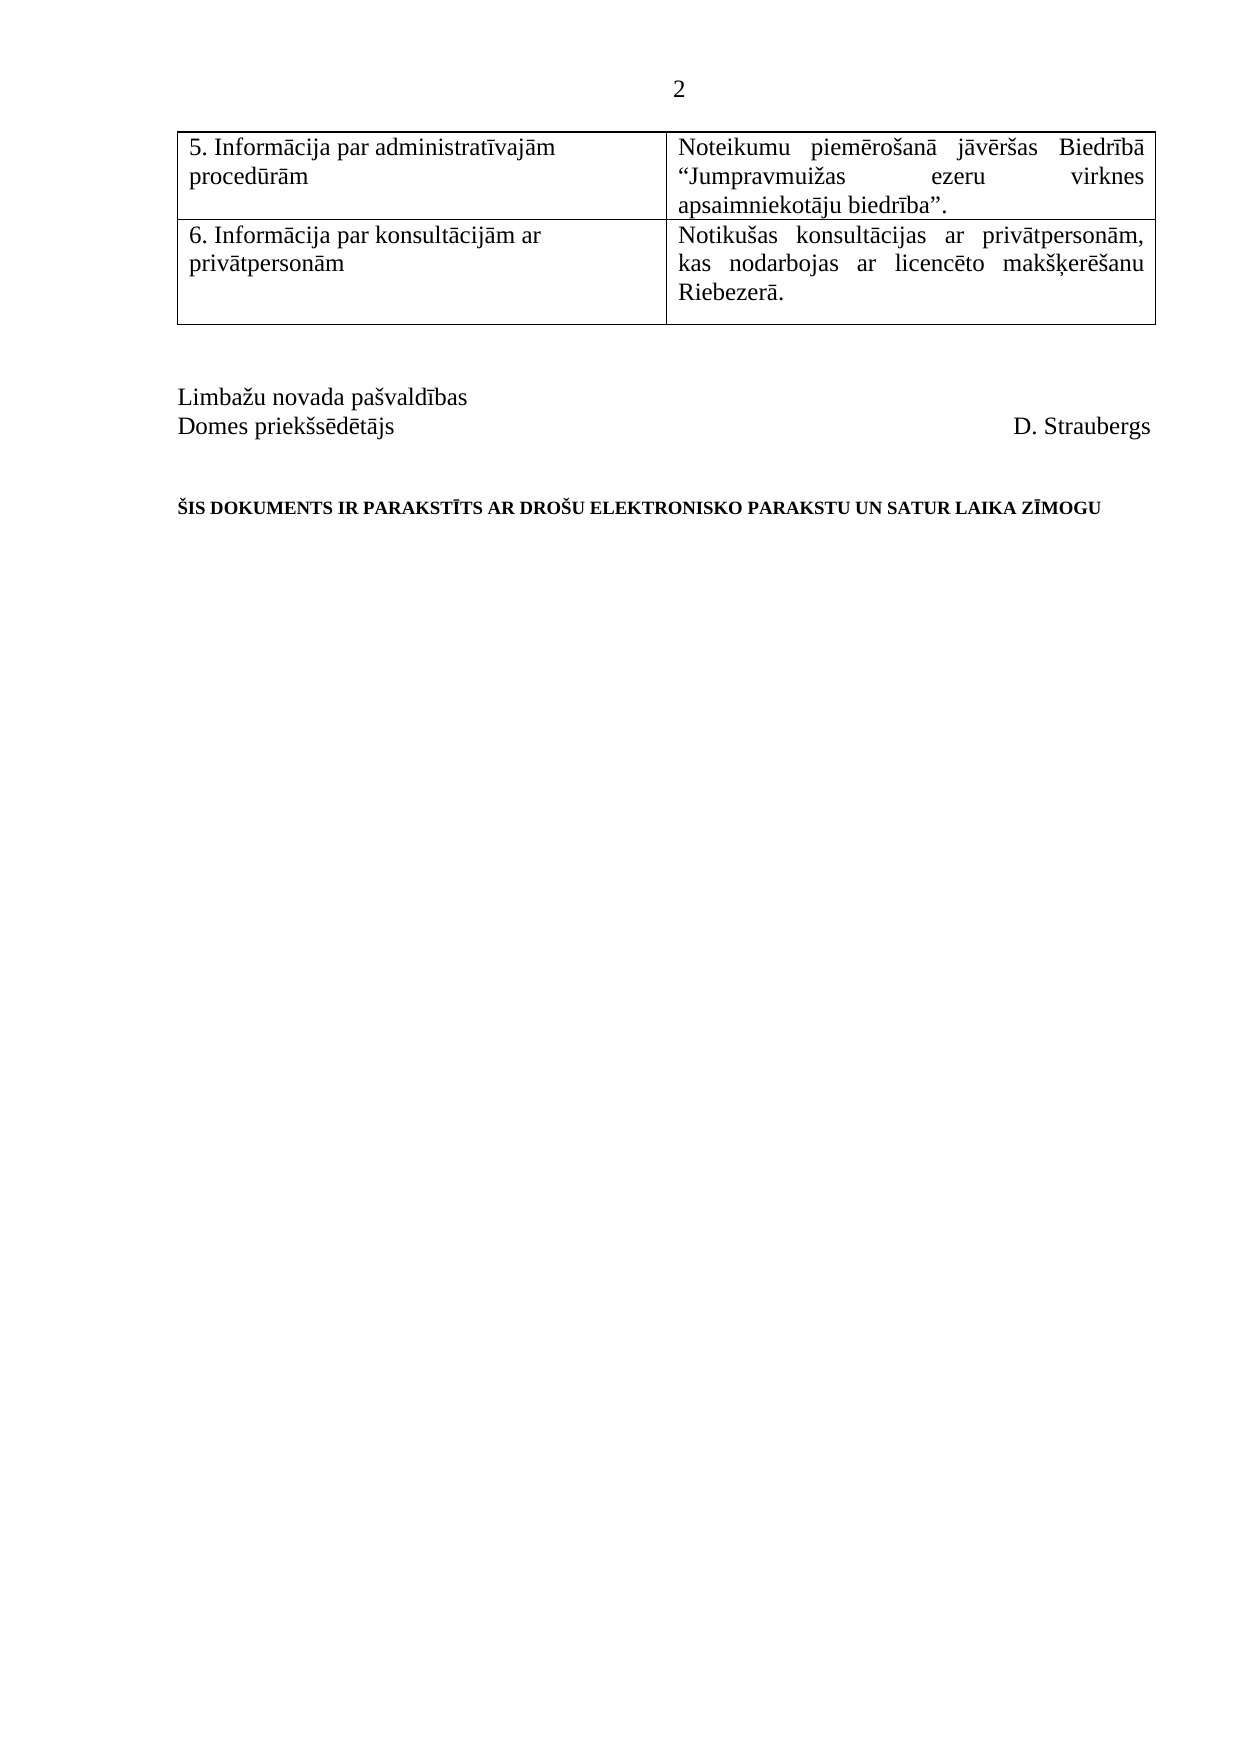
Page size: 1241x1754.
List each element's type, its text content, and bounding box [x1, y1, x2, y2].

table_cell 5. Informācija par administratīvajām procedūrām [178, 133, 666, 219]
text ŠIS DOKUMENTS IR PARAKSTĪTS AR DROŠU ELEKTRONISKO PARAKSTU UN SATUR LAIKA ZĪMOGU [177, 497, 1181, 519]
table_cell Notikušas konsultācijas ar privātpersonām, kas nodarbojas ar licencēto makšķerēšanu Riebezerā. [667, 220, 1155, 324]
table_cell 6. Informācija par konsultācijām ar privātpersonām [178, 220, 666, 324]
text Limbažu novada pašvaldības [177, 382, 1181, 411]
table_cell Noteikumu piemērošanā jāvēršas Biedrībā “Jumpravmuižas ezeru virknes apsaimniekotāju biedrība”. [667, 133, 1155, 219]
text Domes priekšsēdētājs D. Straubergs [177, 411, 1181, 440]
